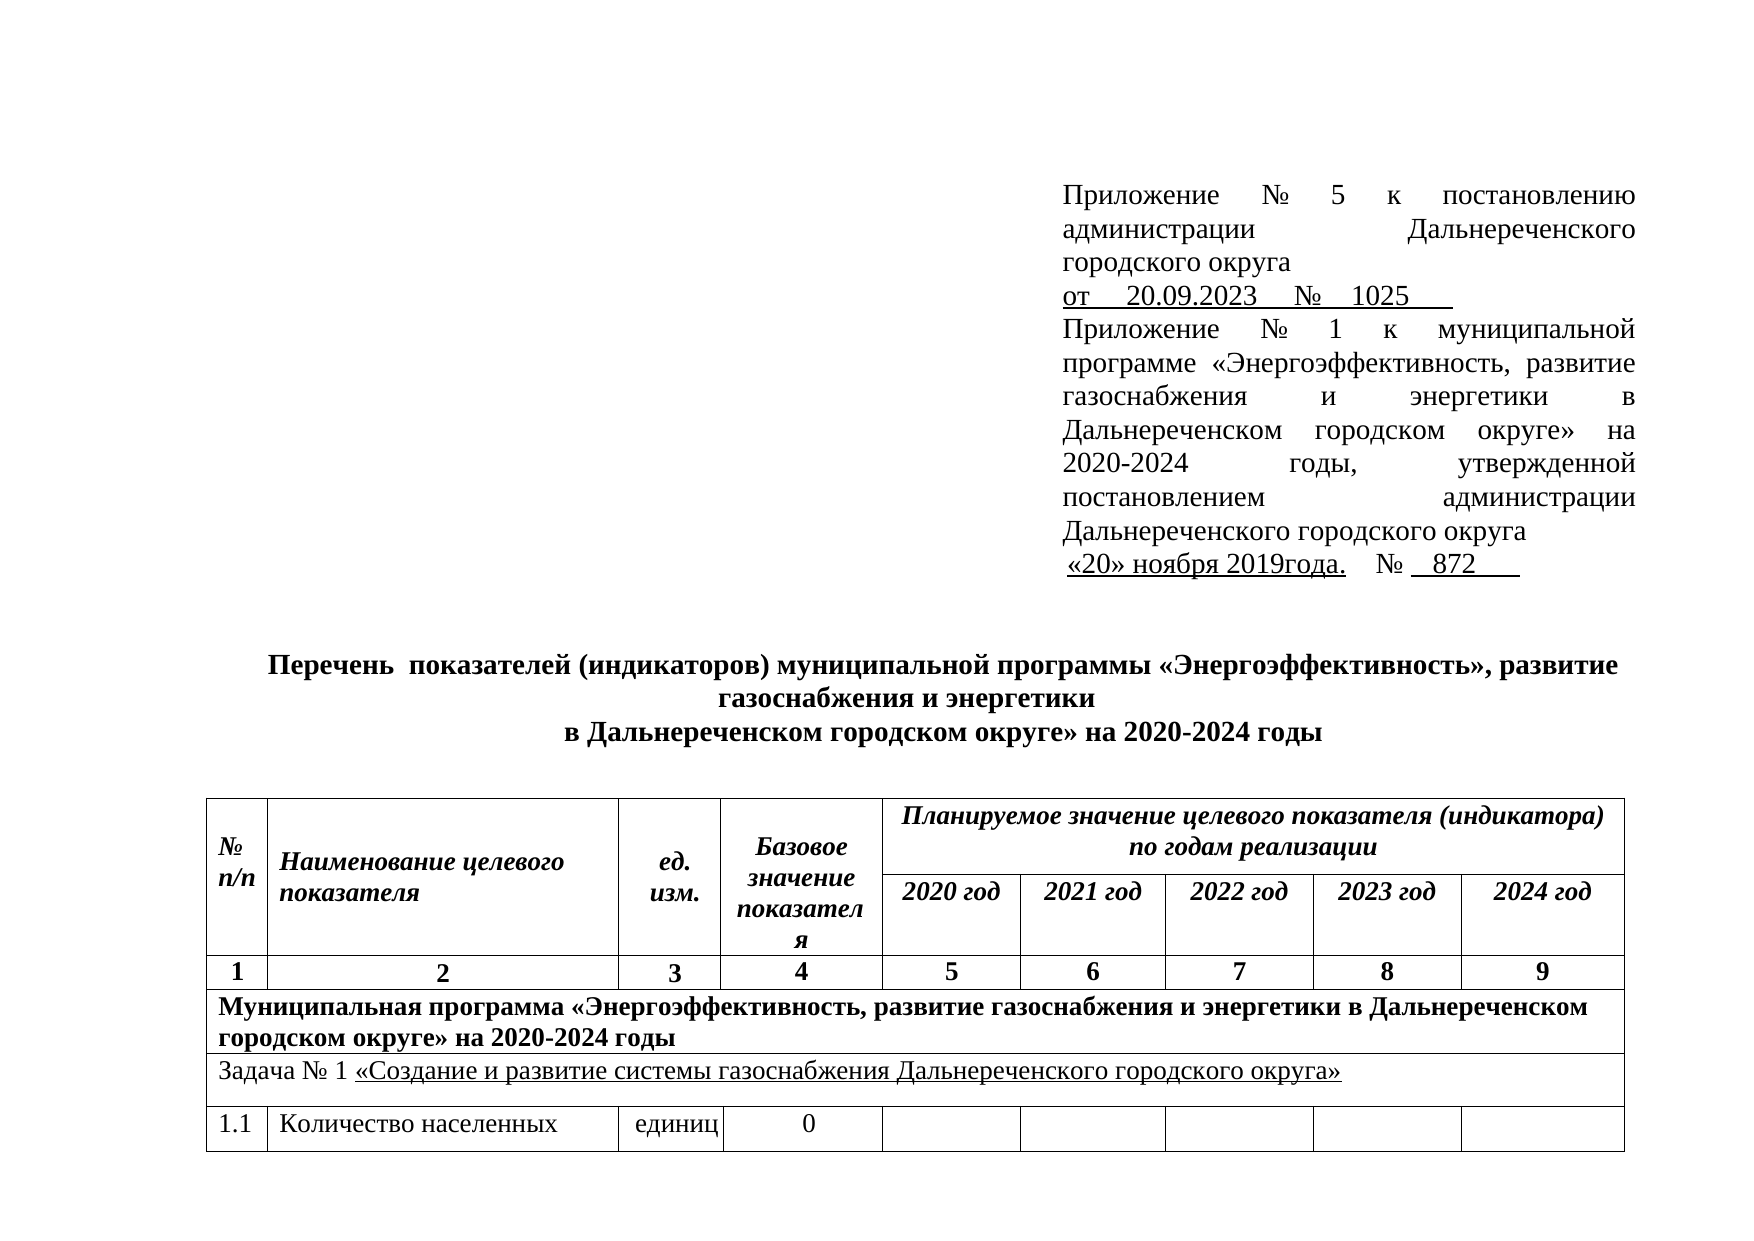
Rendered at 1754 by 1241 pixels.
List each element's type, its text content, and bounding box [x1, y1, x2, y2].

table_cell Муниципальная программа «Энергоэффективность, развитие газоснабжения и энергетики в Дальнереченском городском округе» на 2020-2024 годы [207, 990, 1624, 1053]
text Перечень показателей (индикаторов) муниципальной программы «Энергоэффективность», развитие газоснабжения и энергетики [177, 647, 1636, 714]
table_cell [268, 1107, 618, 1151]
text от 20.09.2023 № 1025 [1062, 278, 1636, 311]
table_cell 2024 год [1462, 875, 1624, 954]
table_cell 5 [883, 956, 1020, 989]
table_header Наименование целевого показателя [268, 799, 618, 954]
table_cell 2020 год [883, 875, 1020, 954]
table_header № п/п [207, 799, 267, 954]
table_cell 2023 год [1314, 875, 1461, 954]
table_cell 1 [207, 956, 267, 989]
table_cell 2022 год [1166, 875, 1313, 954]
text Приложение № 1 к муниципальной программе «Энергоэффективность, развитие газоснабжения и энергетики в Дальнереченском городском округе» на 2020-2024 годы, утвержденной постановлением администрации Дальнереченского городского округа [1062, 311, 1636, 546]
table_cell 1.1 [207, 1107, 267, 1151]
text Приложение № 5 к постановлению администрации Дальнереченского городского округа [1062, 177, 1636, 278]
table_header ед. изм. [619, 799, 720, 954]
table_cell 0 [1021, 1107, 1165, 1151]
table_cell Задача № 1 «Создание и развитие системы газоснабжения Дальнереченского городского округа» [207, 1054, 1624, 1106]
table_cell 2 [268, 956, 618, 989]
table_cell 6 [1021, 956, 1165, 989]
table_cell 0 [883, 1107, 1020, 1151]
table_cell 2021 год [1021, 875, 1165, 954]
text в Дальнереченском городском округе» на 2020-2024 годы [177, 714, 1636, 747]
table_cell 3 [619, 956, 720, 989]
table_cell 0 [724, 1107, 882, 1151]
table_cell 0 [1314, 1107, 1461, 1151]
table_cell 4 [721, 956, 882, 989]
table_cell 0 [1166, 1107, 1313, 1151]
table_cell единиц [619, 1107, 723, 1151]
table_cell 7 [1166, 956, 1313, 989]
table_cell 1 [1462, 1107, 1624, 1151]
table_header Планируемое значение целевого показателя (индикатора) по годам реализации [883, 799, 1624, 874]
table_cell 9 [1462, 956, 1624, 989]
text «20» ноября 2019года. № 872 [177, 546, 1636, 580]
table_header Базовое значение показателя [721, 799, 882, 954]
table_cell 8 [1314, 956, 1461, 989]
